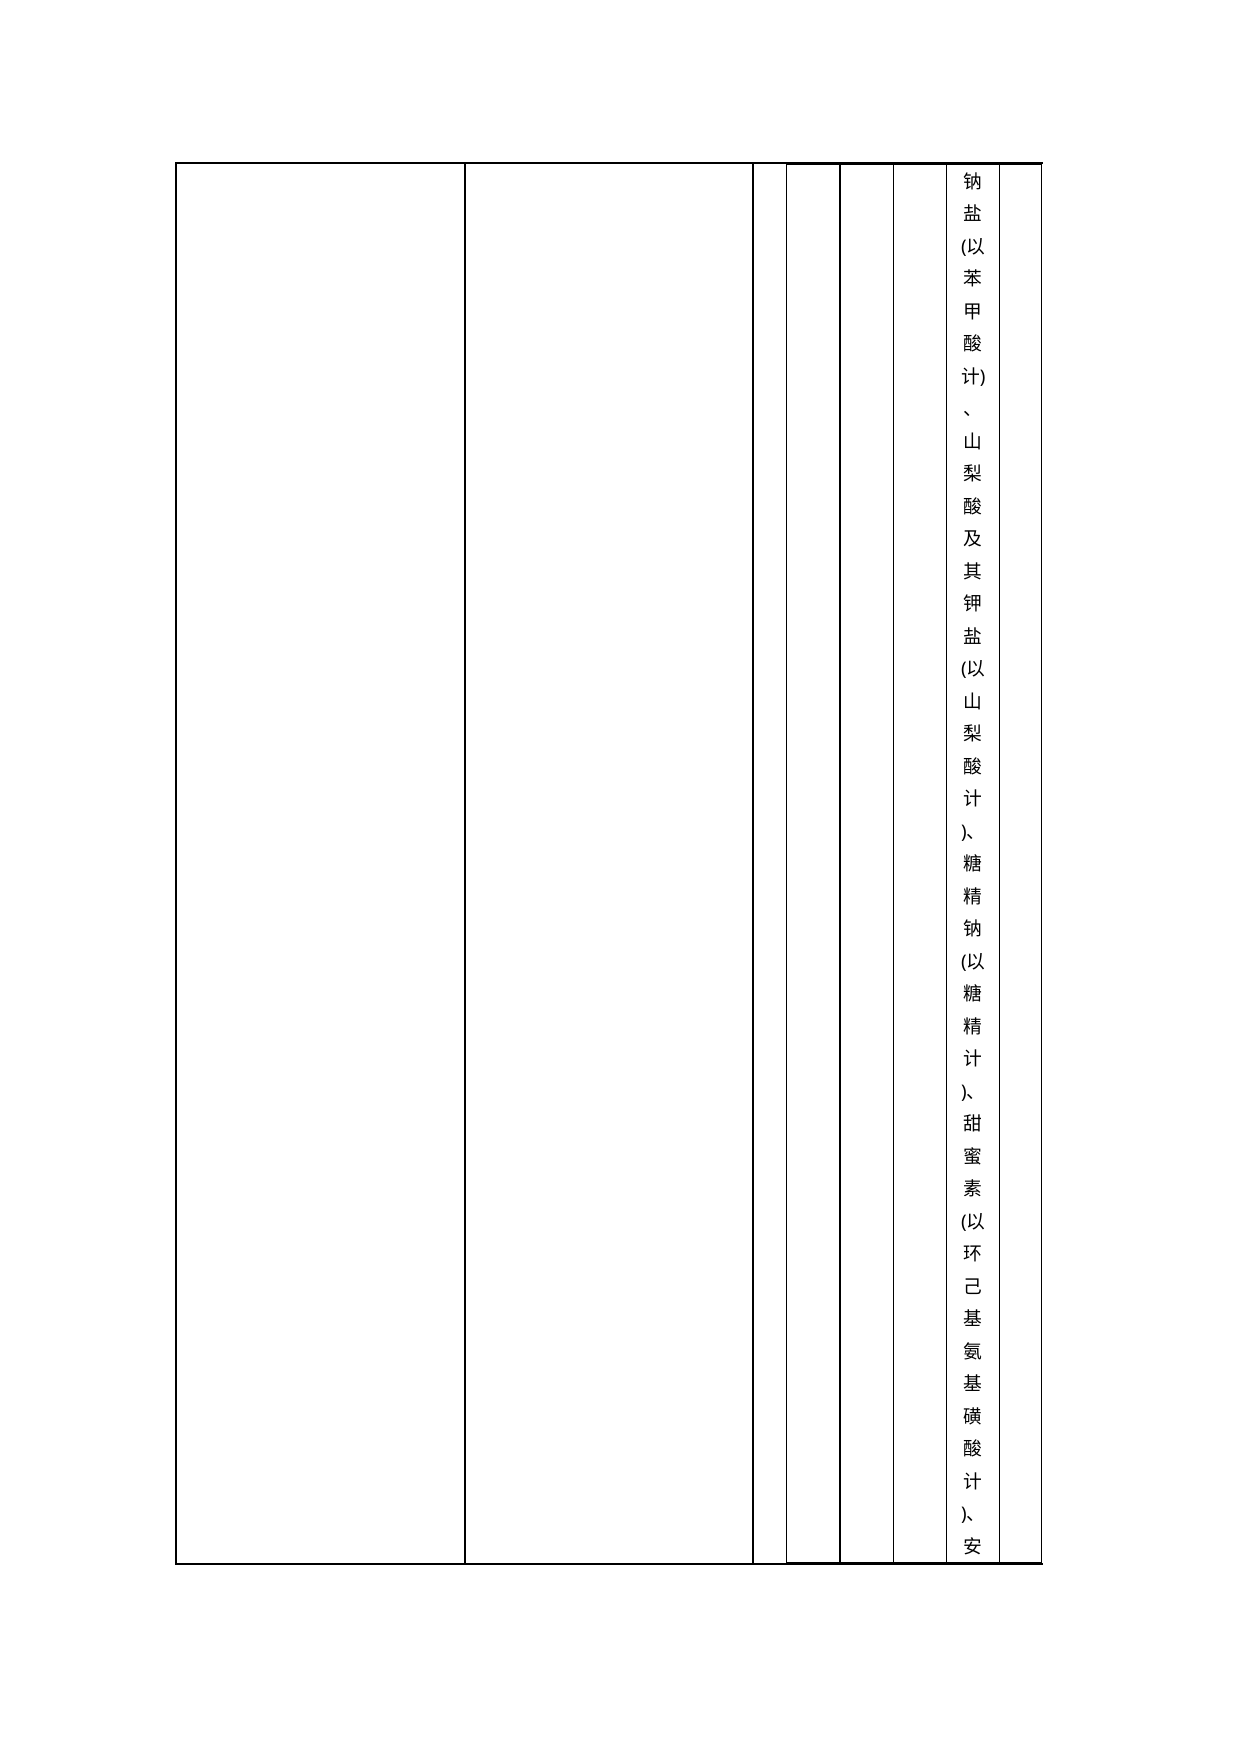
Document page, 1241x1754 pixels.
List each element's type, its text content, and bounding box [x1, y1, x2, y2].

table_cell ★ [466, 164, 752, 1563]
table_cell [894, 165, 946, 1562]
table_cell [1000, 165, 1041, 1562]
table_cell 1 [177, 164, 464, 1563]
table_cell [841, 165, 893, 1562]
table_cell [754, 164, 786, 1563]
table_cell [947, 165, 999, 1562]
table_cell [787, 165, 839, 1562]
